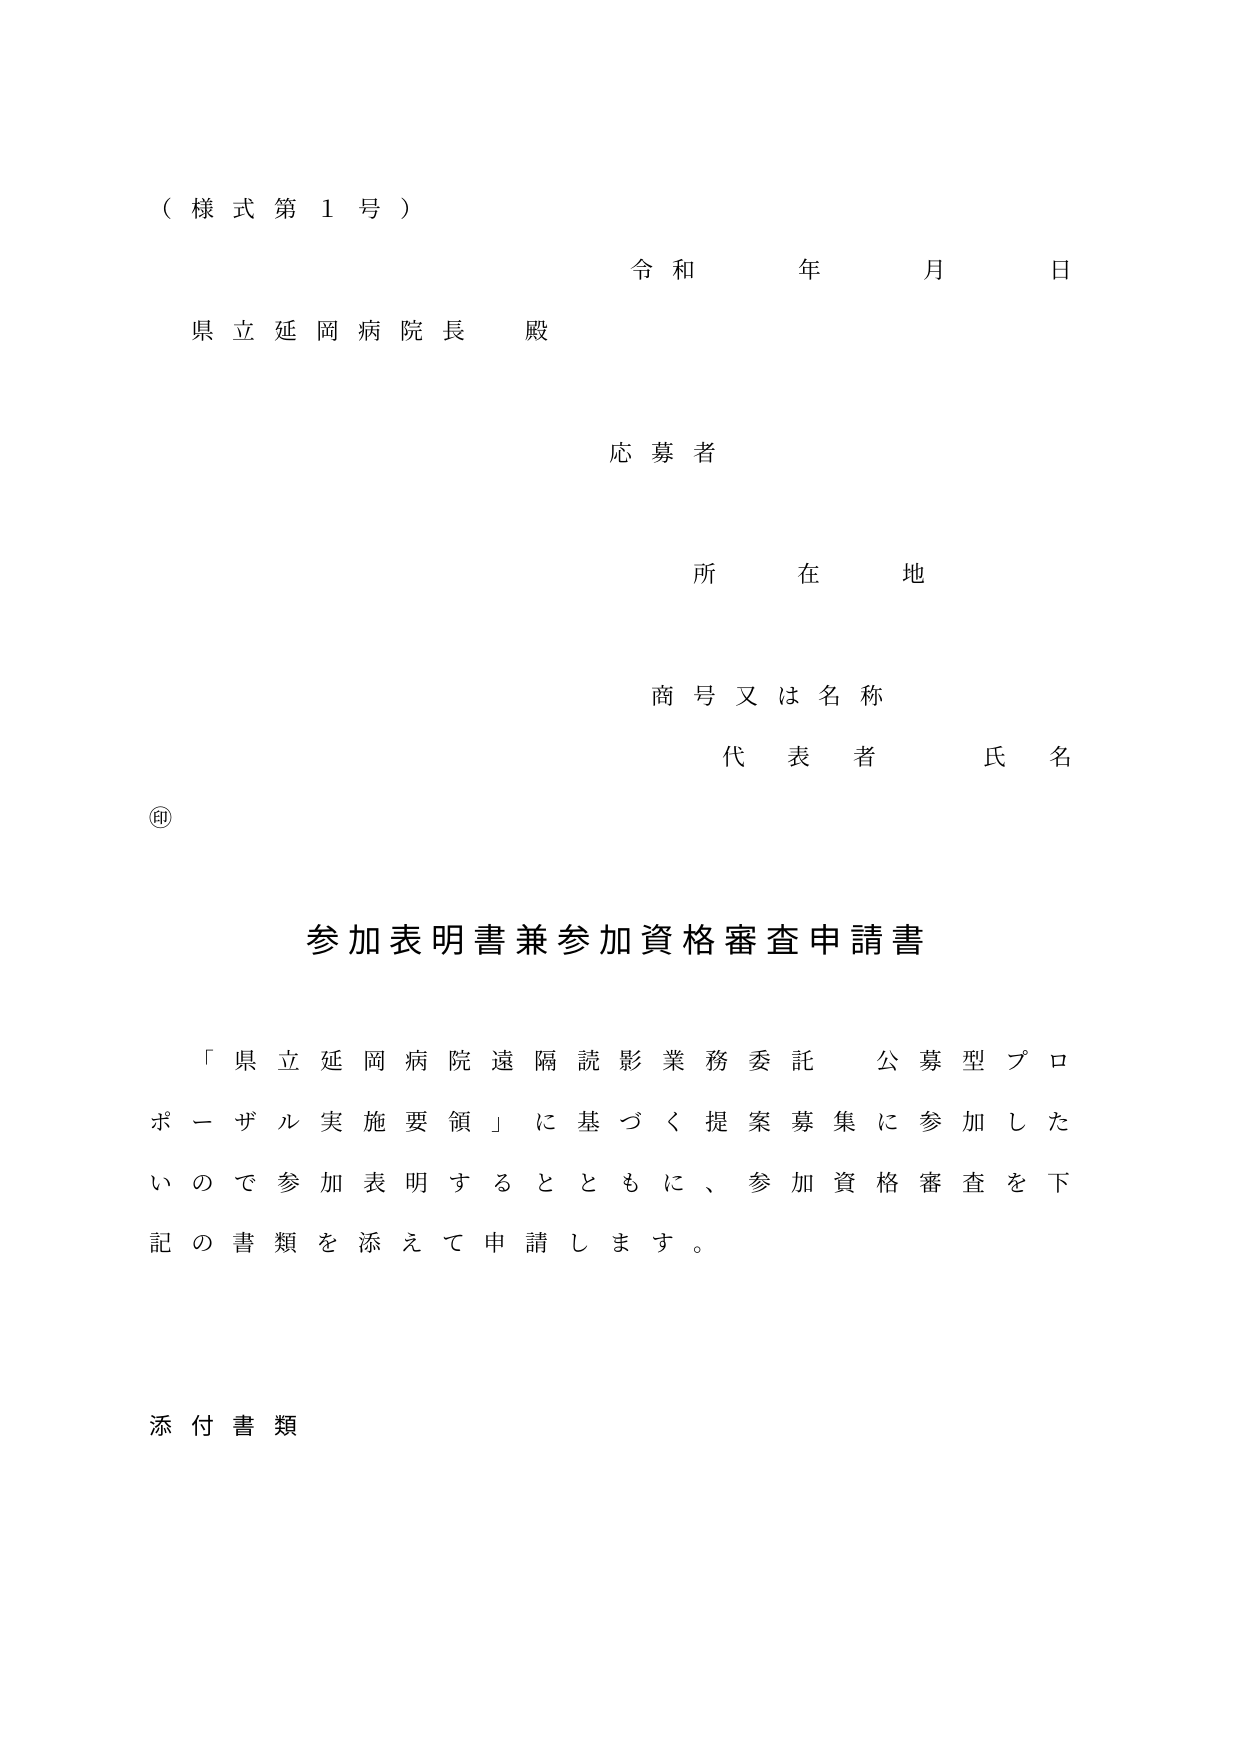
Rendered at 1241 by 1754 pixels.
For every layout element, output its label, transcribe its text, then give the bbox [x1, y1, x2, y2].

text 「県立延岡病院遠隔読影業務委託 公募型プロポーザル実施要領」に基づく提案募集に参加したいので参加表明するとともに、参加資格審査を下記の書類を添えて申請します。 [149, 1029, 1091, 1272]
text 代表者 氏名 ㊞ [149, 725, 1091, 847]
text 応募者 [149, 421, 1091, 482]
text 添付書類 [149, 1394, 1091, 1455]
text 所 在 地 [149, 542, 1091, 603]
text 参加表明書兼参加資格審査申請書 [149, 907, 1091, 968]
text （様式第１号） [149, 177, 1091, 238]
text 商号又は名称 [149, 664, 1091, 725]
text 令和 年 月 日 [149, 238, 1091, 299]
text 県立延岡病院長 殿 [149, 299, 991, 360]
